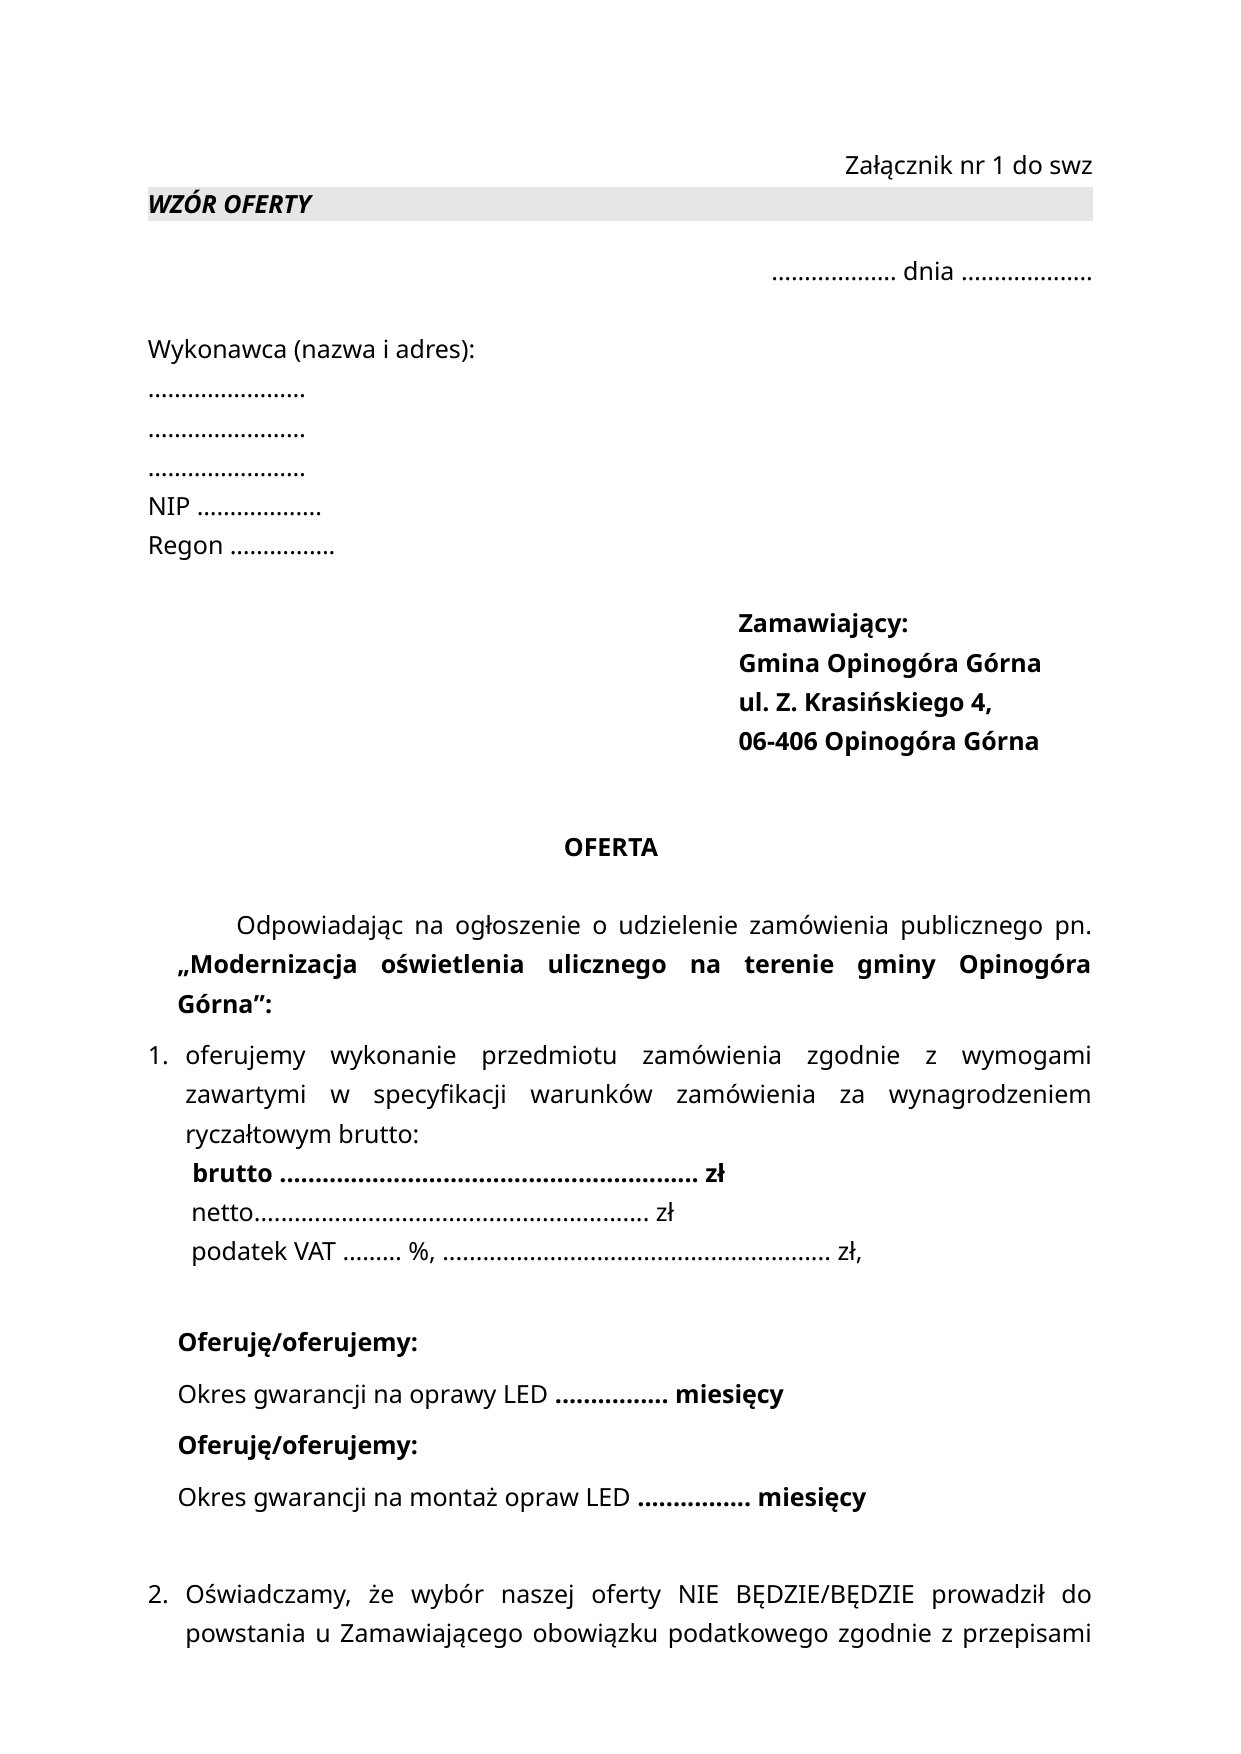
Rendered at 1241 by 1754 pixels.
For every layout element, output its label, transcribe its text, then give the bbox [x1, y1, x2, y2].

text OFERTA [129, 829, 1093, 864]
text ul. Z. Krasińskiego 4, [738, 684, 1093, 718]
subtitle WZÓR OFERTY [148, 187, 1093, 221]
text Wykonawca (nazwa i adres): [148, 332, 1093, 366]
text …………………… [148, 410, 1093, 444]
text …………………… [148, 371, 1093, 405]
text Okres gwarancji na oprawy LED ................ miesięcy [177, 1376, 1093, 1410]
list oferujemy wykonanie przedmiotu zamówienia zgodnie z wymogami zawartymi w specyfikacji warunków zamówienia za wynagrodzeniem ryczałtowym brutto: [148, 1038, 1093, 1150]
text Gmina Opinogóra Górna [738, 645, 1093, 679]
text podatek VAT ……… %, .......................................................... zł, [148, 1234, 1093, 1268]
text netto........................................................... zł [148, 1194, 1093, 1229]
text Okres gwarancji na montaż opraw LED ................ miesięcy [177, 1479, 1093, 1514]
text ………………. dnia ……………….. [579, 254, 1093, 288]
list brutto ........................................................... zł [192, 1155, 1093, 1189]
list Odpowiadając na ogłoszenie o udzielenie zamówienia publicznego pn. „Modernizacja oświetlenia ulicznego na terenie gminy Opinogóra Górna”: [177, 908, 1093, 1020]
text Załącznik nr 1 do swz [148, 148, 1093, 182]
text Zamawiający: [738, 606, 1093, 640]
text Oferuję/oferujemy: [177, 1428, 1093, 1462]
text Regon ……………. [148, 528, 1093, 562]
text Oferuję/oferujemy: [177, 1324, 1093, 1359]
text …………………… [148, 449, 1093, 483]
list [148, 1577, 1093, 1650]
text NIP ………………. [148, 489, 1093, 523]
text 06-406 Opinogóra Górna [738, 724, 1093, 758]
